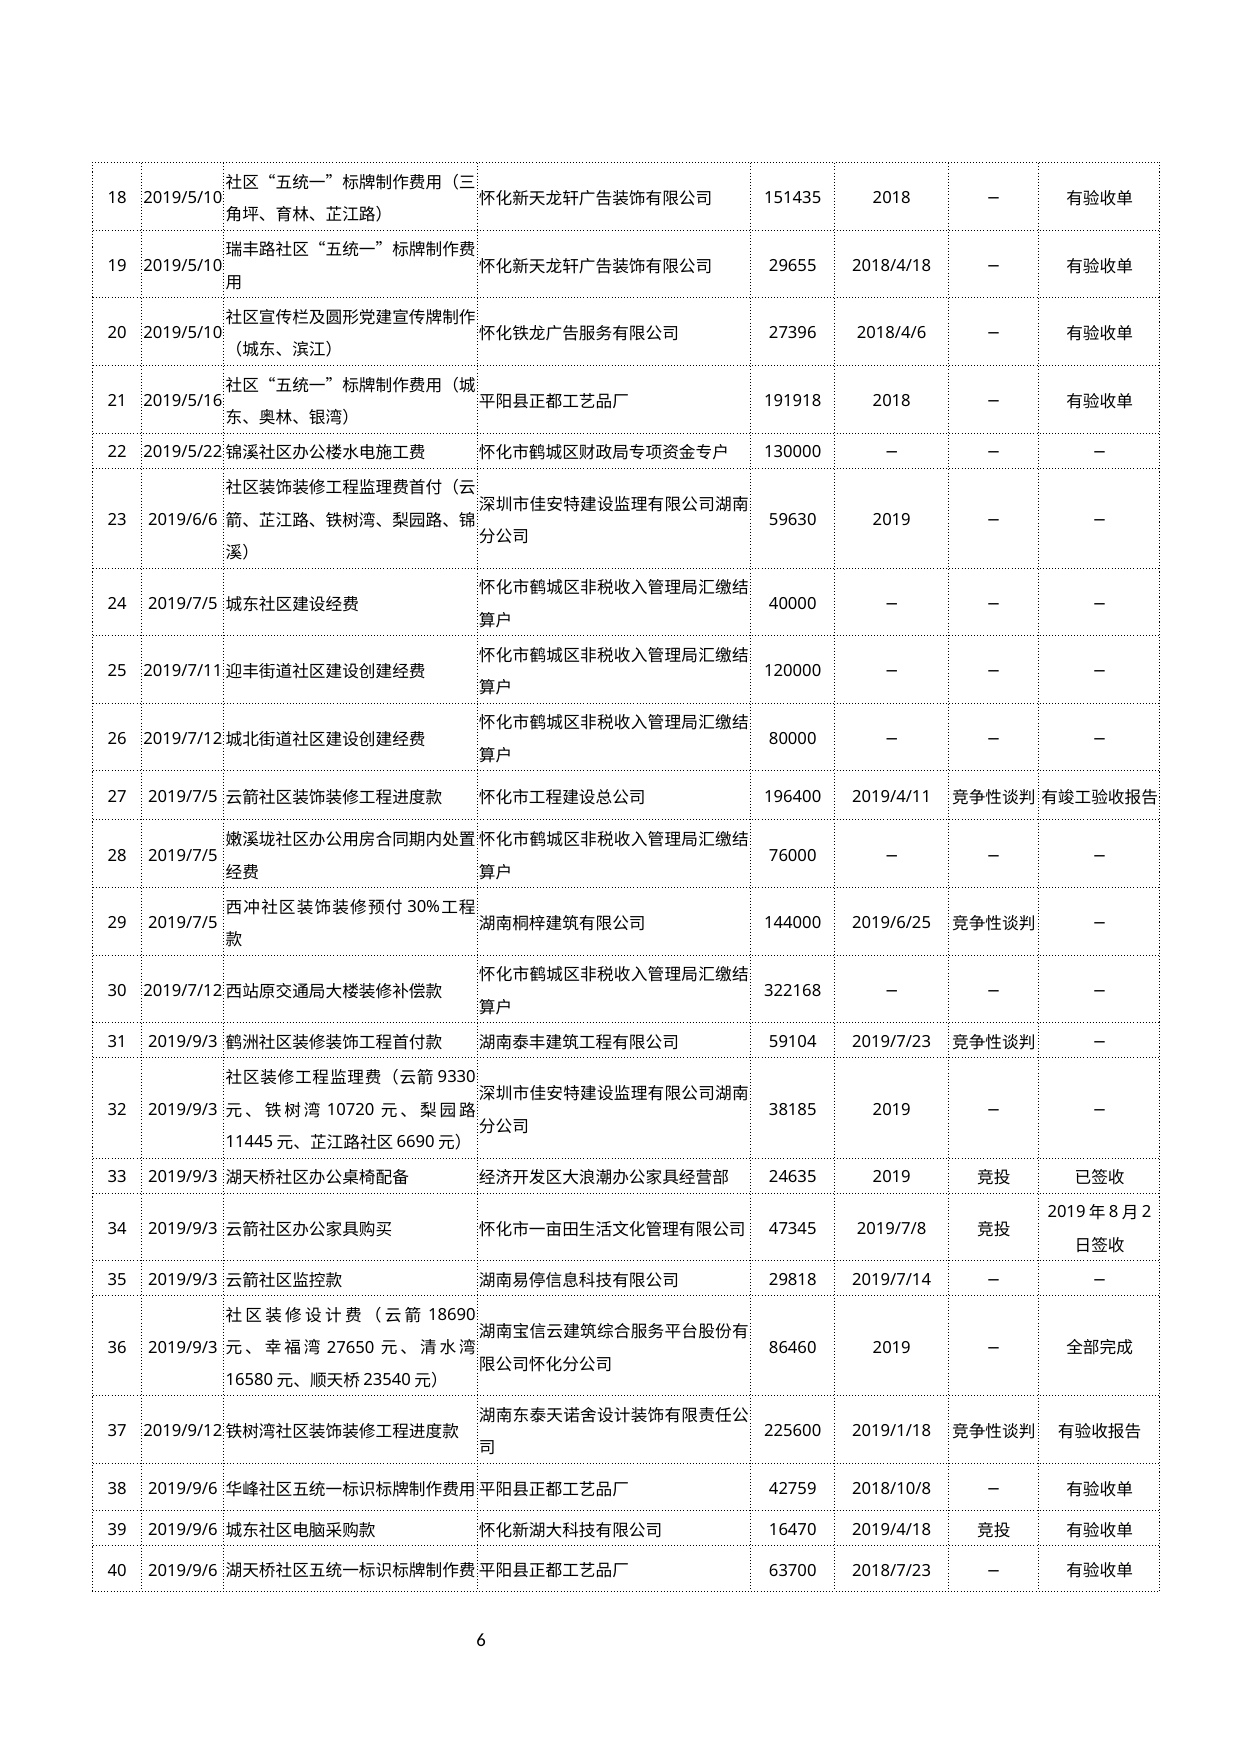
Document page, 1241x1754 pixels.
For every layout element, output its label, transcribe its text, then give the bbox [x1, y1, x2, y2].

table_cell 29655 [750, 230, 835, 297]
table_cell − [1039, 819, 1160, 887]
table_cell 120000 [750, 635, 835, 703]
table_cell 151435 [750, 162, 835, 229]
table_cell 28 [92, 819, 141, 887]
table_cell 2019/7/8 [835, 1193, 948, 1260]
table_cell 有验收单 [1039, 1545, 1160, 1591]
table_cell 怀化新湖大科技有限公司 [477, 1510, 750, 1545]
table_cell 西冲社区装饰装修预付30%工程款 [224, 887, 477, 954]
table_cell 31 [92, 1022, 141, 1057]
table_cell − [948, 297, 1039, 365]
table_cell 鹤洲社区装修装饰工程首付款 [224, 1022, 477, 1057]
table_cell 23 [92, 468, 141, 568]
table_cell 华峰社区五统一标识标牌制作费用 [224, 1463, 477, 1510]
table_cell 76000 [750, 819, 835, 887]
table_cell 湖天桥社区五统一标识标牌制作费用 [224, 1545, 477, 1591]
table_cell 30 [92, 955, 141, 1022]
table_cell 2019/5/10 [141, 230, 224, 297]
table_cell 36 [92, 1295, 141, 1395]
table_cell 2019/5/22 [141, 433, 224, 467]
table_cell 80000 [750, 703, 835, 770]
table_cell 怀化市鹤城区非税收入管理局汇缴结算户 [477, 955, 750, 1022]
table_cell 40 [92, 1545, 141, 1591]
table_cell 平阳县正都工艺品厂 [477, 1463, 750, 1510]
table_cell 86460 [750, 1295, 835, 1395]
table_cell 2019/7/5 [141, 568, 224, 635]
table_cell 26 [92, 703, 141, 770]
table_cell 144000 [750, 887, 835, 954]
table_cell 34 [92, 1193, 141, 1260]
table_cell 59630 [750, 468, 835, 568]
table_cell 2019 [835, 1295, 948, 1395]
table_cell 322168 [750, 955, 835, 1022]
table_cell 湖南桐梓建筑有限公司 [477, 887, 750, 954]
table_cell − [948, 365, 1039, 432]
table_cell − [948, 1057, 1039, 1157]
table_cell 38185 [750, 1057, 835, 1157]
table_cell 2018 [835, 162, 948, 229]
table_cell 已签收 [1039, 1158, 1160, 1192]
table_cell 2019/7/5 [141, 887, 224, 954]
table_cell − [948, 955, 1039, 1022]
table_cell 2019 [835, 1057, 948, 1157]
table_cell 40000 [750, 568, 835, 635]
table_cell − [835, 703, 948, 770]
table_cell 25 [92, 635, 141, 703]
table_cell 130000 [750, 433, 835, 467]
table_cell − [948, 230, 1039, 297]
table_cell 21 [92, 365, 141, 432]
table_cell 社区宣传栏及圆形党建宣传牌制作（城东、滨江） [224, 297, 477, 365]
table_cell 2019/5/10 [141, 297, 224, 365]
table_cell 有验收单 [1039, 1510, 1160, 1545]
table_cell 191918 [750, 365, 835, 432]
table_cell 经济开发区大浪潮办公家具经营部 [477, 1158, 750, 1192]
table_cell 怀化新天龙轩广告装饰有限公司 [477, 162, 750, 229]
table_cell 有验收单 [1039, 162, 1160, 229]
table_cell − [835, 568, 948, 635]
table_cell 63700 [750, 1545, 835, 1591]
table_cell 2019/4/11 [835, 770, 948, 819]
table_cell 33 [92, 1158, 141, 1192]
table_cell − [835, 955, 948, 1022]
table_cell − [1039, 1260, 1160, 1295]
table_cell 怀化市鹤城区非税收入管理局汇缴结算户 [477, 703, 750, 770]
table_cell 29 [92, 887, 141, 954]
table_cell 社区装饰装修工程监理费首付（云箭、芷江路、铁树湾、梨园路、锦溪） [224, 468, 477, 568]
table_cell 2019/4/18 [835, 1510, 948, 1545]
table_cell 社区“五统一”标牌制作费用（城东、奥林、银湾） [224, 365, 477, 432]
table_cell 竞争性谈判 [948, 770, 1039, 819]
table_cell − [948, 568, 1039, 635]
table_cell 2018/4/6 [835, 297, 948, 365]
table_cell 湖天桥社区办公桌椅配备 [224, 1158, 477, 1192]
table_cell 嫩溪垅社区办公用房合同期内处置经费 [224, 819, 477, 887]
table_cell 16470 [750, 1510, 835, 1545]
table_cell 有验收单 [1039, 297, 1160, 365]
table_cell 云箭社区装饰装修工程进度款 [224, 770, 477, 819]
table_cell − [1039, 468, 1160, 568]
table_cell 怀化市鹤城区非税收入管理局汇缴结算户 [477, 635, 750, 703]
table_cell 47345 [750, 1193, 835, 1260]
table_cell − [948, 635, 1039, 703]
table_cell 竞争性谈判 [948, 1395, 1039, 1463]
table_cell − [1039, 635, 1160, 703]
table_cell 湖南易停信息科技有限公司 [477, 1260, 750, 1295]
table_cell 2018/4/18 [835, 230, 948, 297]
table_cell 39 [92, 1510, 141, 1545]
table_cell − [1039, 955, 1160, 1022]
table_cell 有验收单 [1039, 230, 1160, 297]
table_cell − [948, 703, 1039, 770]
table_cell 27396 [750, 297, 835, 365]
table_cell 湖南泰丰建筑工程有限公司 [477, 1022, 750, 1057]
table_cell 瑞丰路社区“五统一”标牌制作费用 [224, 230, 477, 297]
table_cell 西站原交通局大楼装修补偿款 [224, 955, 477, 1022]
table_cell − [948, 1260, 1039, 1295]
table_cell 20 [92, 297, 141, 365]
table_cell 城北街道社区建设创建经费 [224, 703, 477, 770]
table_cell 2018 [835, 365, 948, 432]
table_cell 湖南东泰天诺舍设计装饰有限责任公司 [477, 1395, 750, 1463]
table_cell 有验收单 [1039, 1463, 1160, 1510]
table_cell 怀化市工程建设总公司 [477, 770, 750, 819]
table_cell 2019/7/14 [835, 1260, 948, 1295]
table_cell 城东社区电脑采购款 [224, 1510, 477, 1545]
table_cell 2019/9/3 [141, 1260, 224, 1295]
table_cell 27 [92, 770, 141, 819]
table_cell 42759 [750, 1463, 835, 1510]
table_cell 铁树湾社区装饰装修工程进度款 [224, 1395, 477, 1463]
table_cell 2019/9/3 [141, 1295, 224, 1395]
table_cell 竞投 [948, 1193, 1039, 1260]
table_cell 2019年8月2日签收 [1039, 1193, 1160, 1260]
table_cell − [948, 1463, 1039, 1510]
table_cell 云箭社区办公家具购买 [224, 1193, 477, 1260]
table_cell 2019/7/12 [141, 955, 224, 1022]
table_cell 社区装修工程监理费（云箭9330元、铁树湾10720元、梨园路11445元、芷江路社区6690元） [224, 1057, 477, 1157]
table_cell − [1039, 887, 1160, 954]
table_cell − [948, 162, 1039, 229]
table_cell 38 [92, 1463, 141, 1510]
table_cell 2018/7/23 [835, 1545, 948, 1591]
table_cell 迎丰街道社区建设创建经费 [224, 635, 477, 703]
table_cell 有验收单 [1039, 365, 1160, 432]
table_cell 2019/9/3 [141, 1158, 224, 1192]
table_cell 19 [92, 230, 141, 297]
table_cell 怀化市鹤城区非税收入管理局汇缴结算户 [477, 819, 750, 887]
table_cell 2019/9/6 [141, 1463, 224, 1510]
table_cell 2019/7/5 [141, 819, 224, 887]
table_cell 22 [92, 433, 141, 467]
table_cell 2019/7/5 [141, 770, 224, 819]
table_cell 24635 [750, 1158, 835, 1192]
table_cell 竞投 [948, 1158, 1039, 1192]
table_cell − [948, 1545, 1039, 1591]
table_cell 29818 [750, 1260, 835, 1295]
table_cell 社区装修设计费（云箭18690元、幸福湾27650元、清水湾16580元、顺天桥23540元） [224, 1295, 477, 1395]
table_cell 湖南宝信云建筑综合服务平台股份有限公司怀化分公司 [477, 1295, 750, 1395]
table_cell 竞投 [948, 1510, 1039, 1545]
table_cell 2019/6/25 [835, 887, 948, 954]
table_cell 35 [92, 1260, 141, 1295]
table_cell − [948, 819, 1039, 887]
table_cell 2019/9/6 [141, 1545, 224, 1591]
table_cell − [835, 635, 948, 703]
table_cell 怀化铁龙广告服务有限公司 [477, 297, 750, 365]
table_cell 2019/7/12 [141, 703, 224, 770]
table_cell 37 [92, 1395, 141, 1463]
table_cell − [1039, 568, 1160, 635]
table_cell 2019/7/11 [141, 635, 224, 703]
table_cell 225600 [750, 1395, 835, 1463]
table_cell 2019/1/18 [835, 1395, 948, 1463]
table_cell 有验收报告 [1039, 1395, 1160, 1463]
table_cell 平阳县正都工艺品厂 [477, 365, 750, 432]
table_cell 深圳市佳安特建设监理有限公司湖南分公司 [477, 1057, 750, 1157]
table_cell 怀化市鹤城区财政局专项资金专户 [477, 433, 750, 467]
table_cell − [948, 1295, 1039, 1395]
table_cell 2019/5/10 [141, 162, 224, 229]
table_cell 城东社区建设经费 [224, 568, 477, 635]
table_cell 平阳县正都工艺品厂 [477, 1545, 750, 1591]
table_cell 18 [92, 162, 141, 229]
table_cell 锦溪社区办公楼水电施工费 [224, 433, 477, 467]
table_cell − [948, 433, 1039, 467]
table_cell 2019/9/6 [141, 1510, 224, 1545]
table_cell 怀化市鹤城区非税收入管理局汇缴结算户 [477, 568, 750, 635]
table_cell 2019/9/3 [141, 1022, 224, 1057]
table_cell 怀化市一亩田生活文化管理有限公司 [477, 1193, 750, 1260]
table_cell 2019/5/16 [141, 365, 224, 432]
table_cell 怀化新天龙轩广告装饰有限公司 [477, 230, 750, 297]
table_cell 全部完成 [1039, 1295, 1160, 1395]
table_cell 196400 [750, 770, 835, 819]
table_cell 2019 [835, 1158, 948, 1192]
table_cell 59104 [750, 1022, 835, 1057]
table_cell − [835, 819, 948, 887]
table_cell 2019/9/12 [141, 1395, 224, 1463]
table_cell − [1039, 1022, 1160, 1057]
table_cell 竞争性谈判 [948, 1022, 1039, 1057]
table_cell − [948, 468, 1039, 568]
table_cell 有竣工验收报告 [1039, 770, 1160, 819]
table_cell − [1039, 433, 1160, 467]
table_cell 2019/9/3 [141, 1057, 224, 1157]
table_cell 云箭社区监控款 [224, 1260, 477, 1295]
table_cell − [835, 433, 948, 467]
table_cell 2019/6/6 [141, 468, 224, 568]
table_cell 竞争性谈判 [948, 887, 1039, 954]
table_cell 深圳市佳安特建设监理有限公司湖南分公司 [477, 468, 750, 568]
table_cell 2018/10/8 [835, 1463, 948, 1510]
table_cell − [1039, 703, 1160, 770]
table_cell 社区“五统一”标牌制作费用（三角坪、育林、芷江路） [224, 162, 477, 229]
table_cell 2019/9/3 [141, 1193, 224, 1260]
table_cell − [1039, 1057, 1160, 1157]
table_cell 32 [92, 1057, 141, 1157]
table_cell 24 [92, 568, 141, 635]
table_cell 2019/7/23 [835, 1022, 948, 1057]
table_cell 2019 [835, 468, 948, 568]
